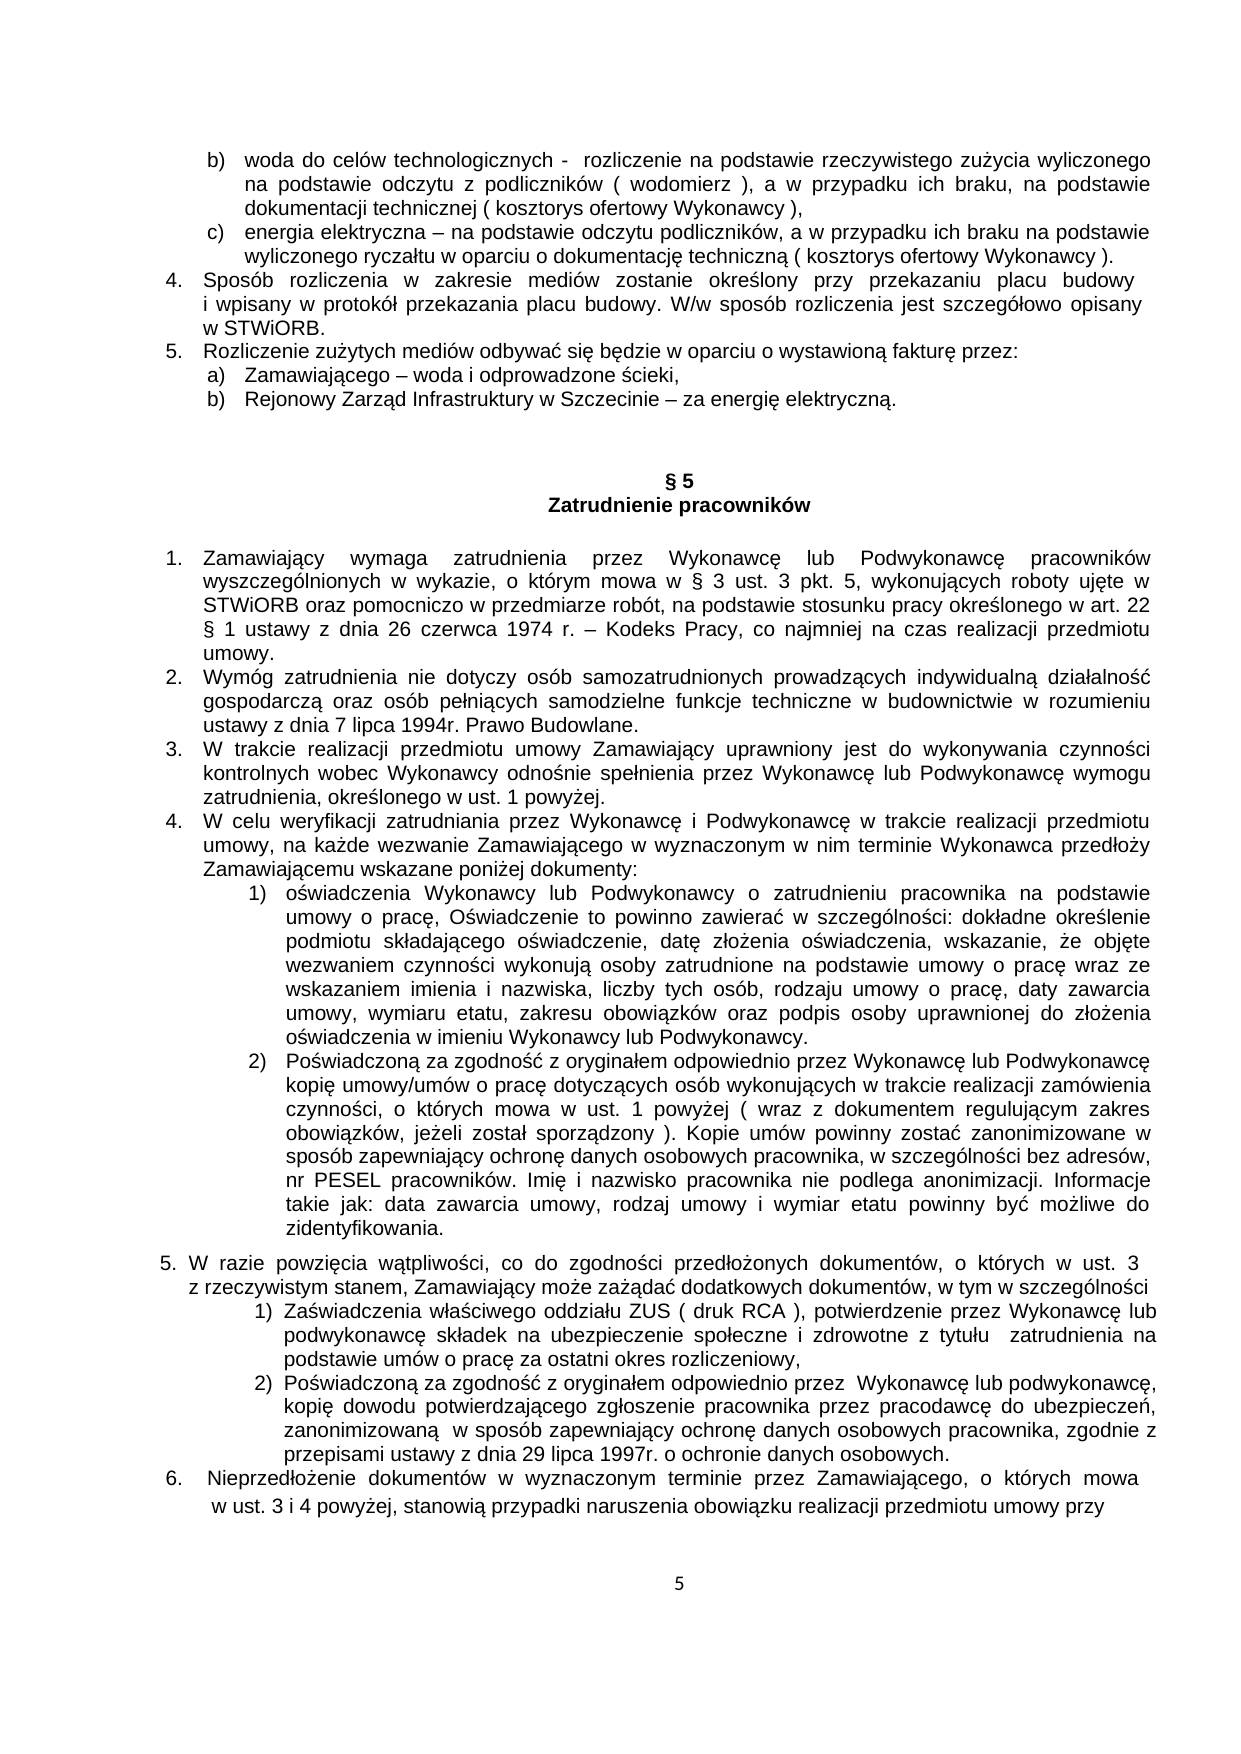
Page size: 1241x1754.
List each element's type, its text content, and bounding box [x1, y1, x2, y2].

list W celu weryfikacji zatrudniania przez Wykonawcę i Podwykonawcę w trakcie realizacji przedmiotu umowy, na każde wezwanie Zamawiającego w wyznaczonym w nim terminie Wykonawca przedłoży Zamawiającemu wskazane poniżej dokumenty: [165, 809, 1152, 881]
text 5. W razie powzięcia wątpliwości, co do zgodności przedłożonych dokumentów, o których w ust. 3 z rzeczywistym stanem, Zamawiający może zażądać dodatkowych dokumentów, w tym w szczególności [159, 1251, 1152, 1298]
list Poświadczoną za zgodność z oryginałem odpowiednio przez Wykonawcę lub Podwykonawcę kopię umowy/umów o pracę dotyczących osób wykonujących w trakcie realizacji zamówienia czynności, o których mowa w ust. 1 powyżej ( wraz z dokumentem regulującym zakres obowiązków, jeżeli został sporządzony ). Kopie umów powinny zostać zanonimizowane w sposób zapewniający ochronę danych osobowych pracownika, w szczególności bez adresów, nr PESEL pracowników. Imię i nazwisko pracownika nie podlega anonimizacji. Informacje takie jak: data zawarcia umowy, rodzaj umowy i wymiar etatu powinny być możliwe do zidentyfikowania. [248, 1048, 1152, 1240]
list Zamawiający wymaga zatrudnienia przez Wykonawcę lub Podwykonawcę pracowników wyszczególnionych w wykazie, o którym mowa w § 3 ust. 3 pkt. 5, wykonujących roboty ujęte w STWiORB oraz pomocniczo w przedmiarze robót, na podstawie stosunku pracy określonego w art. 22 § 1 ustawy z dnia 26 czerwca 1974 r. – Kodeks Pracy, co najmniej na czas realizacji przedmiotu umowy. [165, 545, 1152, 665]
list Zamawiającego – woda i odprowadzone ścieki, [207, 363, 1152, 387]
list woda do celów technologicznych - rozliczenie na podstawie rzeczywistego zużycia wyliczonego na podstawie odczytu z podliczników ( wodomierz ), a w przypadku ich braku, na podstawie dokumentacji technicznej ( kosztorys ofertowy Wykonawcy ), [207, 148, 1152, 219]
list oświadczenia Wykonawcy lub Podwykonawcy o zatrudnieniu pracownika na podstawie umowy o pracę, Oświadczenie to powinno zawierać w szczególności: dokładne określenie podmiotu składającego oświadczenie, datę złożenia oświadczenia, wskazanie, że objęte wezwaniem czynności wykonują osoby zatrudnione na podstawie umowy o pracę wraz ze wskazaniem imienia i nazwiska, liczby tych osób, rodzaju umowy o pracę, daty zawarcia umowy, wymiaru etatu, zakresu obowiązków oraz podpis osoby uprawnionej do złożenia oświadczenia w imieniu Wykonawcy lub Podwykonawcy. [248, 881, 1152, 1048]
list W trakcie realizacji przedmiotu umowy Zamawiający uprawniony jest do wykonywania czynności kontrolnych wobec Wykonawcy odnośnie spełnienia przez Wykonawcę lub Podwykonawcę wymogu zatrudnienia, określonego w ust. 1 powyżej. [165, 737, 1152, 809]
list energia elektryczna – na podstawie odczytu podliczników, a w przypadku ich braku na podstawie wyliczonego ryczałtu w oparciu o dokumentację techniczną ( kosztorys ofertowy Wykonawcy ). [207, 219, 1152, 267]
list Sposób rozliczenia w zakresie mediów zostanie określony przy przekazaniu placu budowy i wpisany w protokół przekazania placu budowy. W/w sposób rozliczenia jest szczegółowo opisany w STWiORB. [165, 267, 1152, 339]
list Rejonowy Zarząd Infrastruktury w Szczecinie – za energię elektryczną. [207, 387, 1152, 411]
list Poświadczoną za zgodność z oryginałem odpowiednio przez Wykonawcę lub podwykonawcę, kopię dowodu potwierdzającego zgłoszenie pracownika przez pracodawcę do ubezpieczeń, zanonimizowaną w sposób zapewniający ochronę danych osobowych pracownika, zgodnie z przepisami ustawy z dnia 29 lipca 1997r. o ochronie danych osobowych. [254, 1370, 1157, 1466]
text Zatrudnienie pracowników [207, 493, 1152, 517]
list Wymóg zatrudnienia nie dotyczy osób samozatrudnionych prowadzących indywidualną działalność gospodarczą oraz osób pełniących samodzielne funkcje techniczne w budownictwie w rozumieniu ustawy z dnia 7 lipca 1994r. Prawo Budowlane. [165, 665, 1152, 737]
text 6. Nieprzedłożenie dokumentów w wyznaczonym terminie przez Zamawiającego, o których mowa w ust. 3 i 4 powyżej, stanowią przypadki naruszenia obowiązku realizacji przedmiotu umowy przy [165, 1466, 1152, 1518]
text § 5 [207, 469, 1152, 493]
list Rozliczenie zużytych mediów odbywać się będzie w oparciu o wystawioną fakturę przez: [165, 339, 1152, 363]
list Zaświadczenia właściwego oddziału ZUS ( druk RCA ), potwierdzenie przez Wykonawcę lub podwykonawcę składek na ubezpieczenie społeczne i zdrowotne z tytułu zatrudnienia na podstawie umów o pracę za ostatni okres rozliczeniowy, [254, 1298, 1157, 1370]
